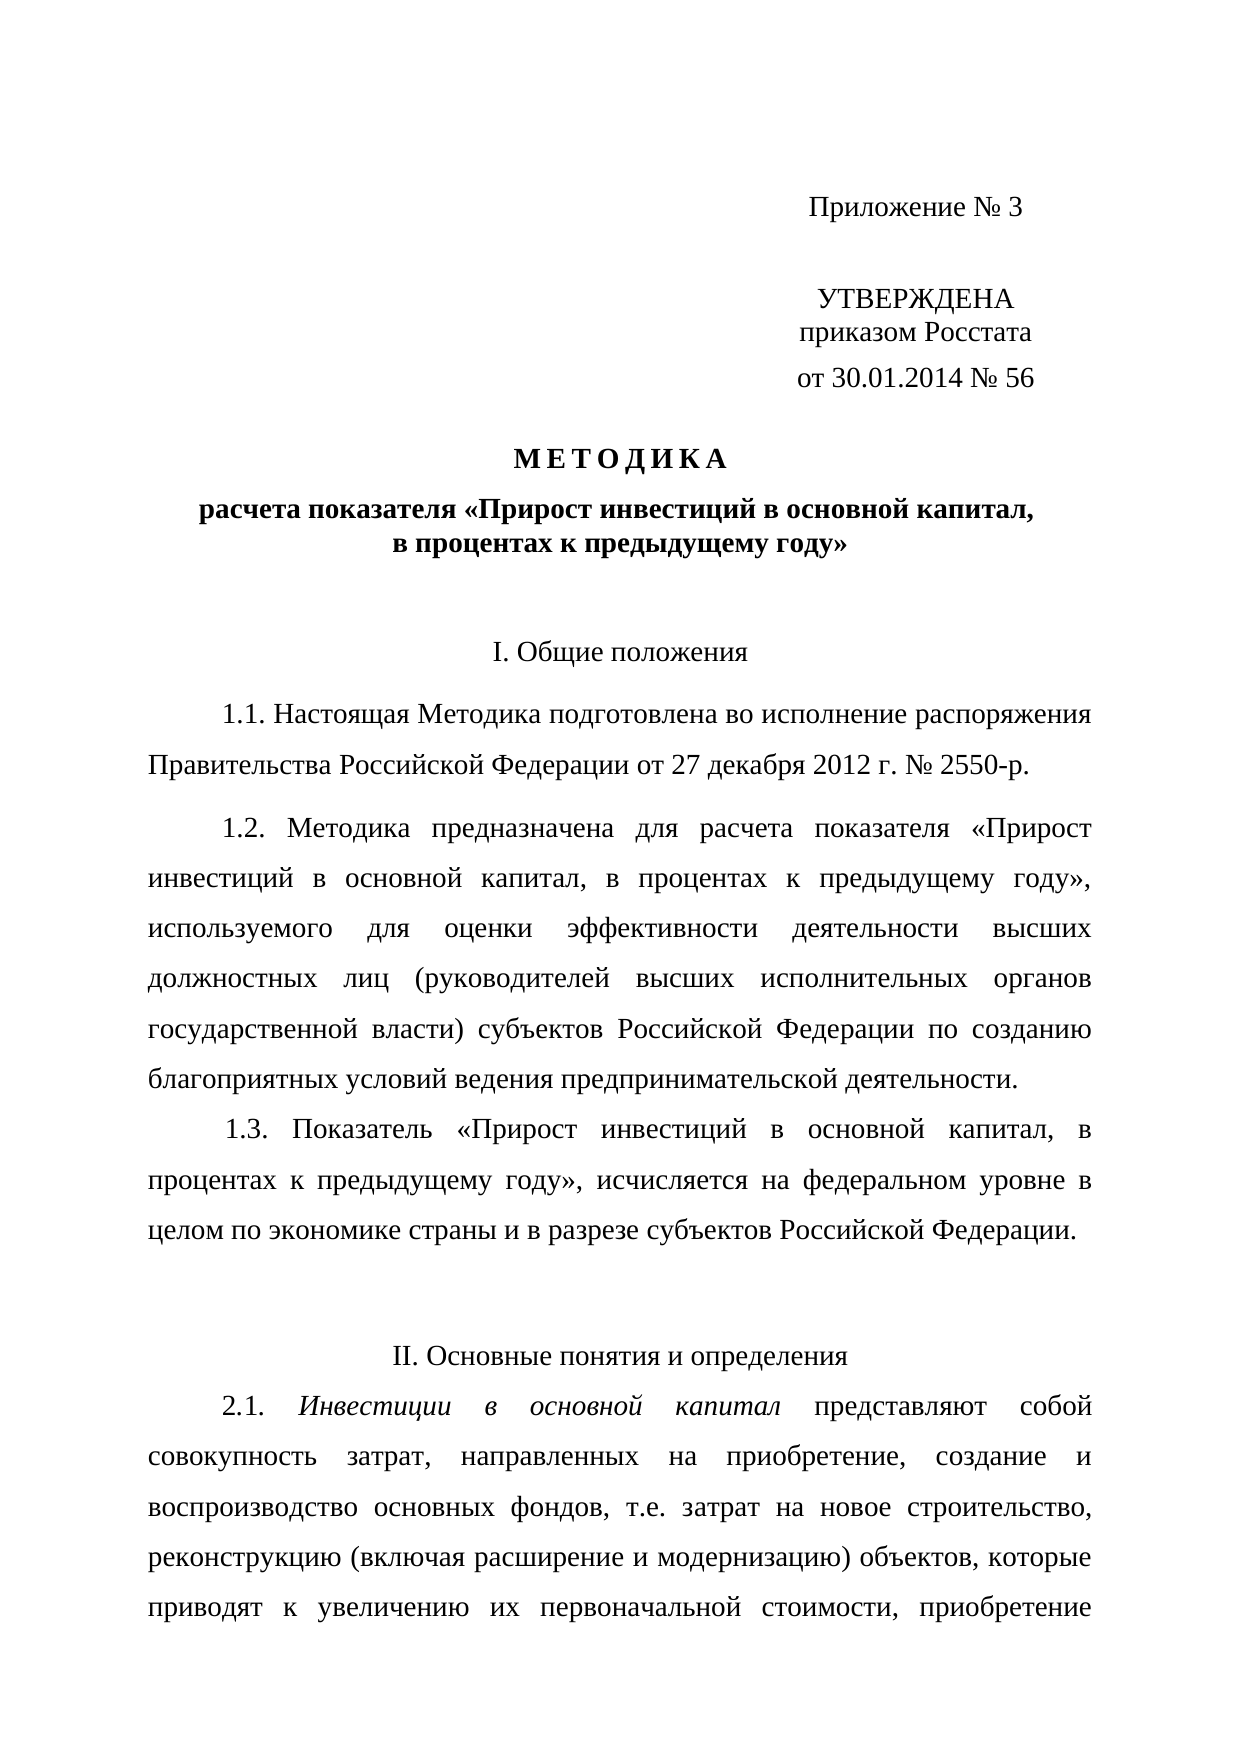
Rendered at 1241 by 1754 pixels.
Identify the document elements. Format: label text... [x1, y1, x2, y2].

text 1.1. Настоящая Методика подготовлена во исполнение распоряжения Правительства Российской Федерации от 27 декабря 2012 г. № 2550-р. [148, 697, 1092, 780]
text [148, 1388, 1092, 1623]
text расчета показателя «Прирост инвестиций в основной капитал, в процентах к предыдущему году» [148, 491, 1092, 558]
text 1.2. Методика предназначена для расчета показателя «Прирост инвестиций в основной капитал, в процентах к предыдущему году», используемого для оценки эффективности деятельности высших должностных лиц (руководителей высших исполнительных органов государственной власти) субъектов Российской Федерации по созданию благоприятных условий ведения предпринимательской деятельности. [148, 810, 1092, 1095]
text МЕТОДИКА [148, 441, 1092, 474]
text II. Основные понятия и определения [148, 1338, 1092, 1371]
text 1.3. Показатель «Прирост инвестиций в основной капитал, в процентах к предыдущему году», исчисляется на федеральном уровне в целом по экономике страны и в разрезе субъектов Российской Федерации. [148, 1112, 1092, 1246]
table_header Приложение № 3 УТВЕРЖДЕНА приказом Росстата от 30.01.2014 № 56 [738, 176, 1093, 397]
text I. Общие положения [148, 634, 1092, 667]
